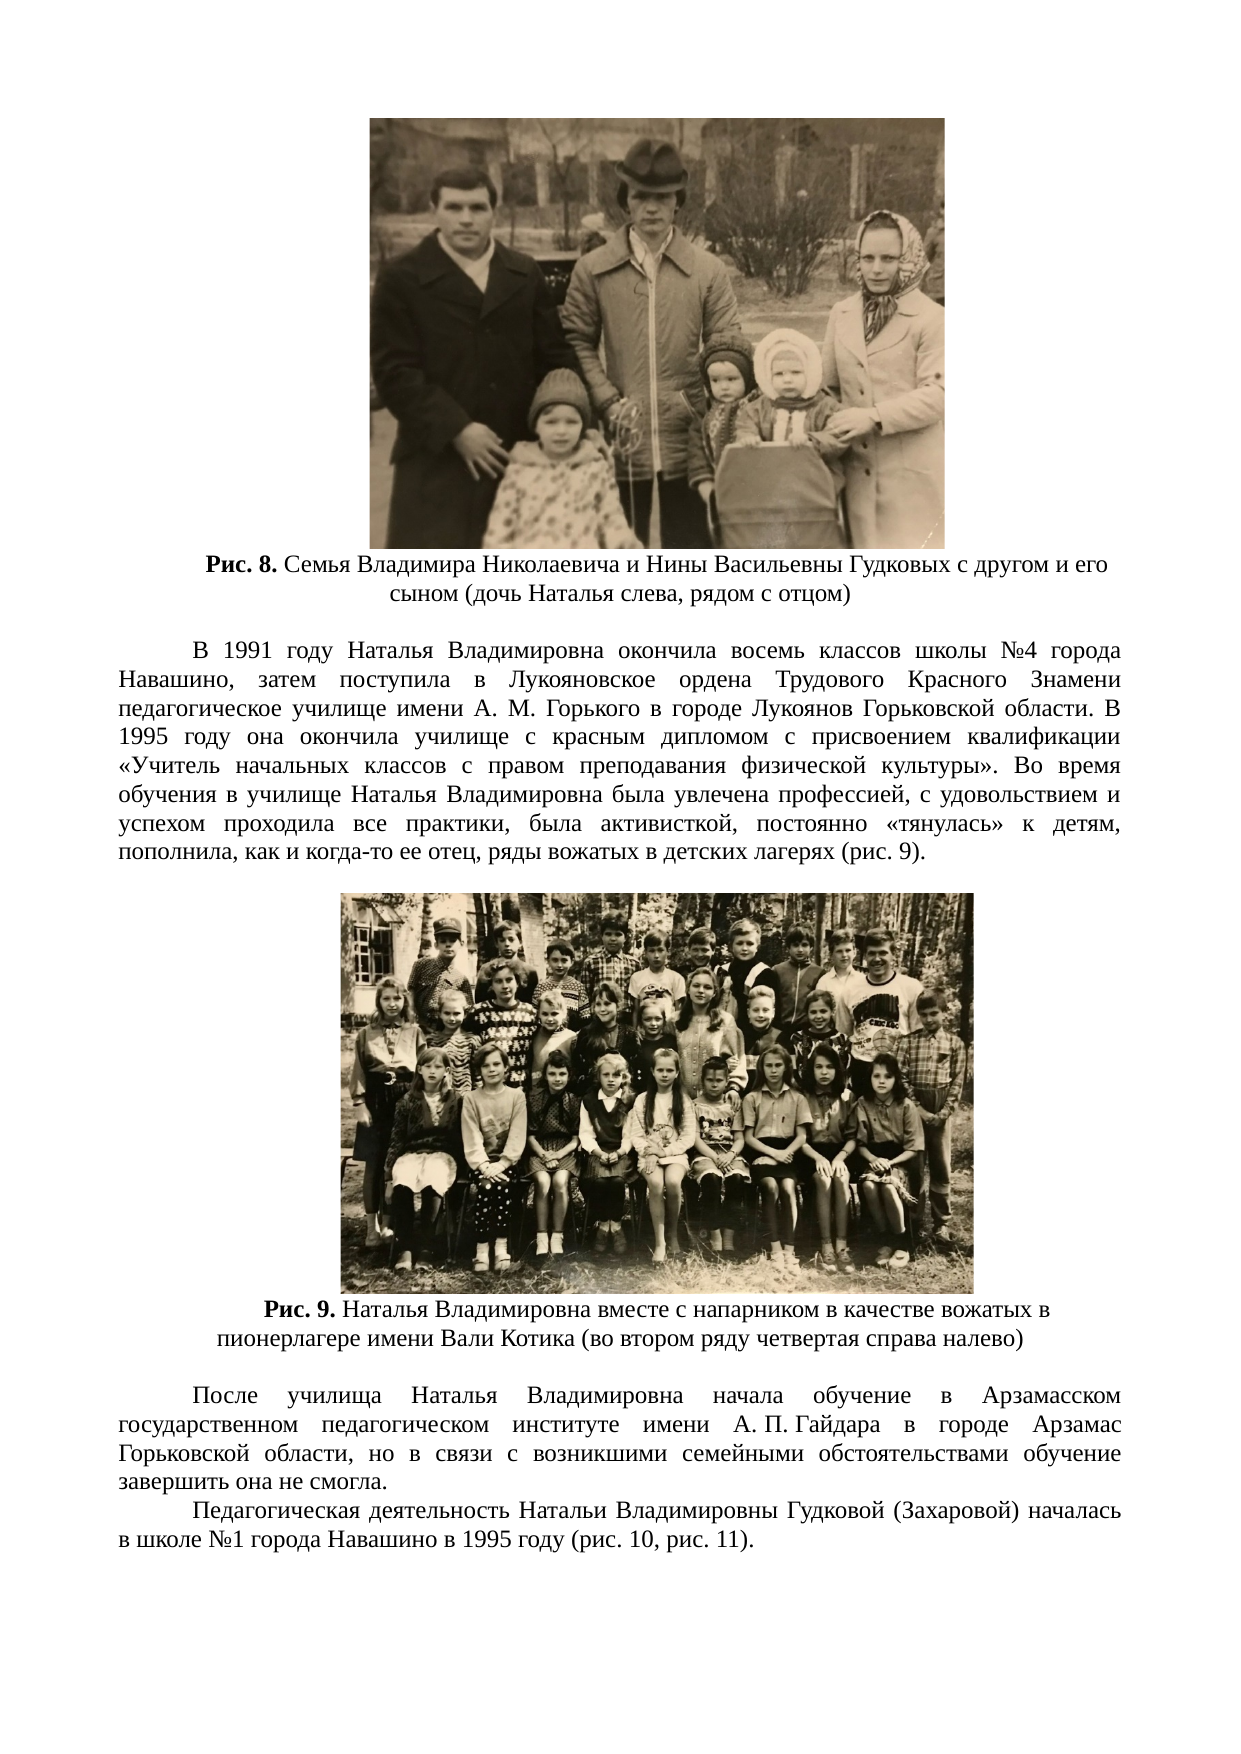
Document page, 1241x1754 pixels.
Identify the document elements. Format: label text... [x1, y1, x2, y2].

text Рис. 8. Семья Владимира Николаевича и Нины Васильевны Гудковых с другом и его сыном (дочь Наталья слева, рядом с отцом) [118, 549, 1122, 606]
picture [340, 893, 974, 1294]
text Педагогическая деятельность Натальи Владимировны Гудковой (Захаровой) началась в школе №1 города Навашино в 1995 году (рис. 10, рис. 11). [118, 1495, 1122, 1553]
text Рис. 9. Наталья Владимировна вместе с напарником в качестве вожатых в пионерлагере имени Вали Котика (во втором ряду четвертая справа налево) [118, 1294, 1122, 1351]
text После училища Наталья Владимировна начала обучение в Арзамасском государственном педагогическом институте имени А. П. Гайдара в городе Арзамас Горьковской области, но в связи с возникшими семейными обстоятельствами обучение завершить она не смогла. [118, 1380, 1122, 1495]
picture [369, 118, 945, 549]
text В 1991 году Наталья Владимировна окончила восемь классов школы №4 города Навашино, затем поступила в Лукояновское ордена Трудового Красного Знамени педагогическое училище имени А. М. Горького в городе Лукоянов Горьковской области. В 1995 году она окончила училище с красным дипломом с присвоением квалификации «Учитель начальных классов с правом преподавания физической культуры». Во время обучения в училище Наталья Владимировна была увлечена профессией, с удовольствием и успехом проходила все практики, была активисткой, постоянно «тянулась» к детям, пополнила, как и когда-то ее отец, ряды вожатых в детских лагерях (рис. 9). [118, 635, 1122, 865]
